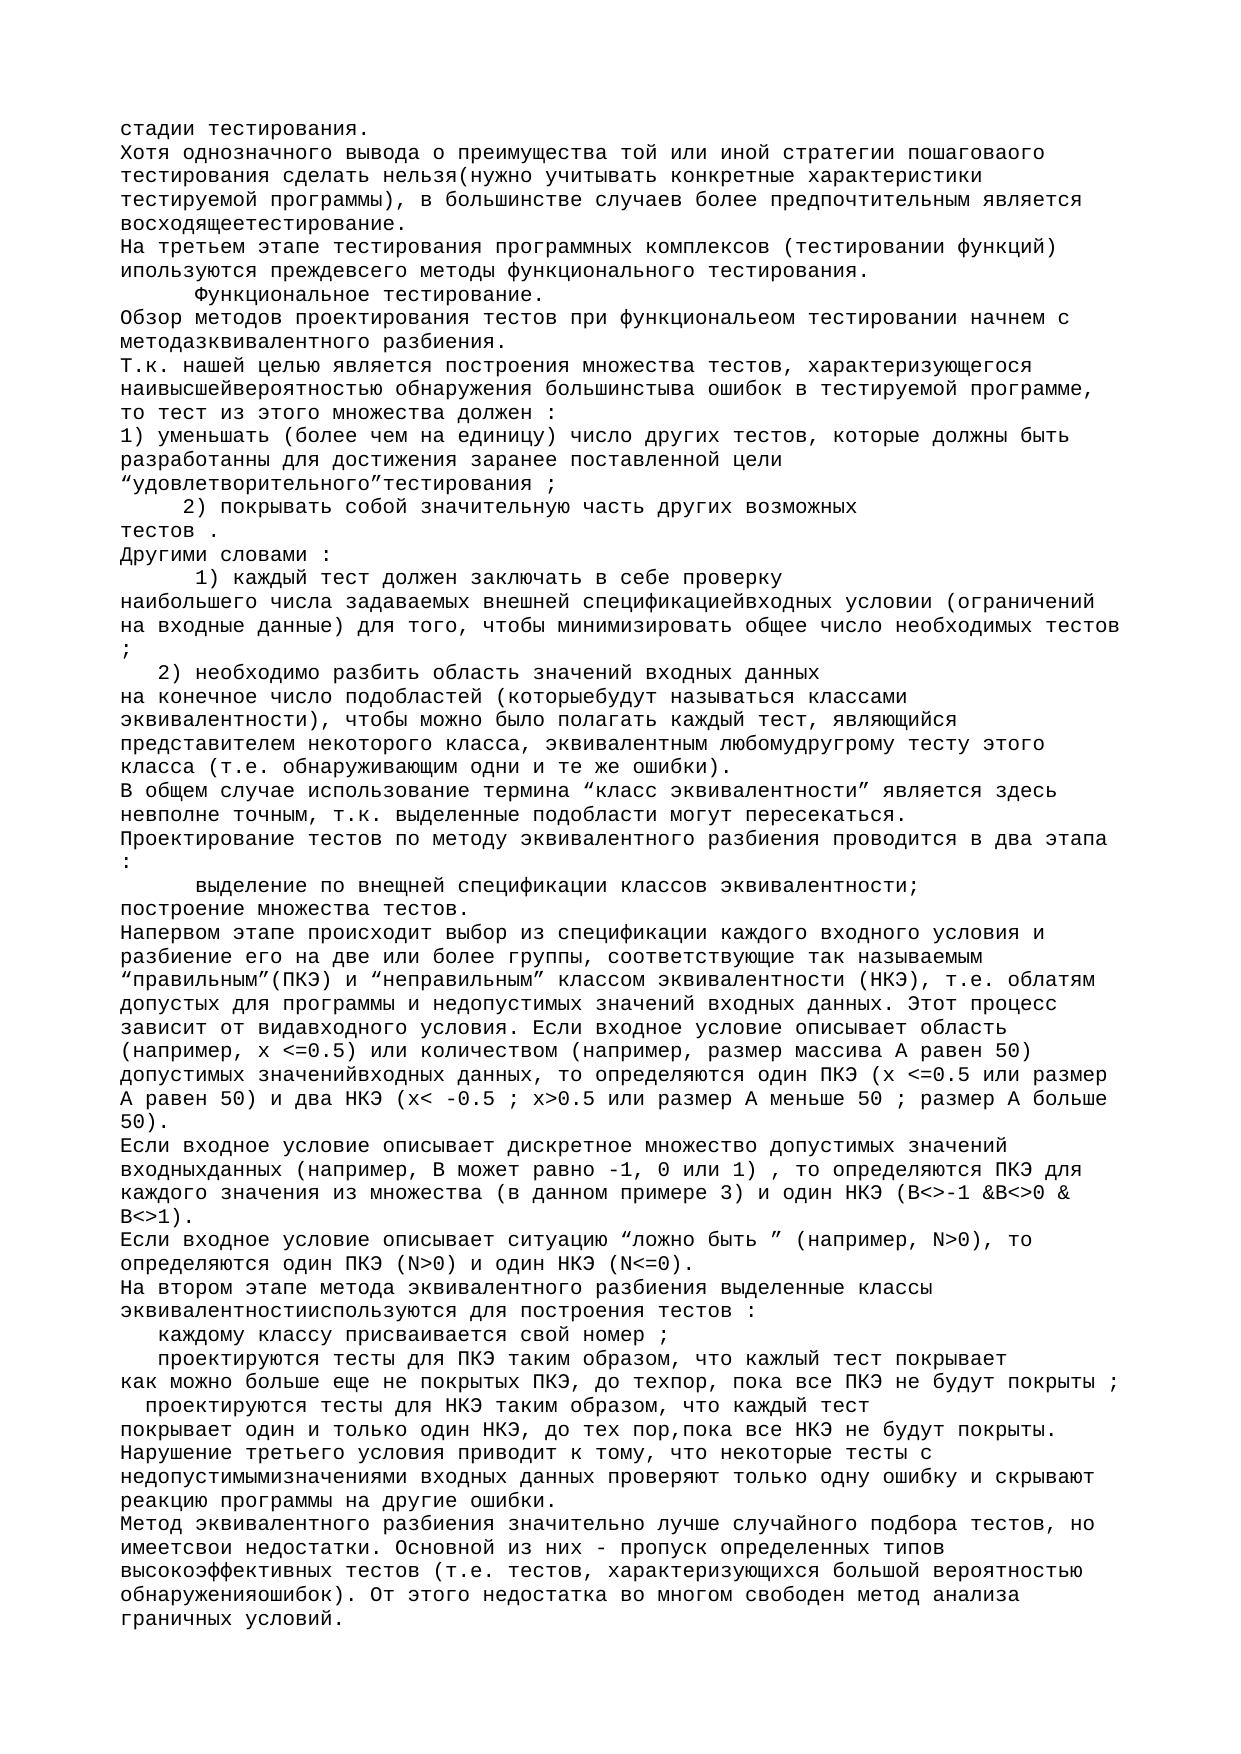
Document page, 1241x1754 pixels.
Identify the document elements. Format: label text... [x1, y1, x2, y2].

text допустимых значенийвходных данных, то определяются один ПКЭ (х <=0.5 или размер [120, 1064, 1120, 1088]
text В общем случае использование термина “класс эквивалентности” является здесь [120, 780, 1120, 804]
text (например, х <=0.5) или количеством (например, размер массива А равен 50) [120, 1040, 1120, 1064]
text на конечное число подобластей (которыебудут называться классами [120, 686, 1120, 709]
text граничных условий. [120, 1608, 1120, 1631]
text 2) покрывать собой значительную часть других возможных [120, 496, 1120, 520]
text ипользуются преждевсего методы функционального тестирования. [120, 260, 1120, 284]
text Нарушение третьего условия приводит к тому, что некоторые тесты с [120, 1442, 1120, 1466]
text Напервом этапе происходит выбор из спецификации каждого входного условия и [120, 922, 1120, 946]
text А равен 50) и два НКЭ (х< -0.5 ; х>0.5 или размер А меньше 50 ; размер А больше [120, 1088, 1120, 1111]
text Другими словами : [120, 544, 1120, 567]
text каждому классу присваивается свой номер ; [120, 1324, 1120, 1348]
text Метод эквивалентного разбиения значительно лучше случайного подбора тестов, но [120, 1513, 1120, 1537]
text тестов . [120, 520, 1120, 544]
text 50). [120, 1111, 1120, 1135]
text Хотя однозначного вывода о преимущества той или иной стратегии пошаговаого [120, 142, 1120, 165]
text наивысшейвероятностью обнаружения большинстыва ошибок в тестируемой программе, [120, 378, 1120, 402]
text на входные данные) для того, чтобы минимизировать общее число необходимых тестов [120, 615, 1120, 638]
text определяются один ПКЭ (N>0) и один НКЭ (N<=0). [120, 1253, 1120, 1277]
text разбиение его на две или более группы, соответствующие так называемым [120, 946, 1120, 969]
text высокоэффективных тестов (т.е. тестов, характеризующихся большой вероятностью [120, 1561, 1120, 1584]
text невполне точным, т.к. выделенные подобласти могут пересекаться. [120, 804, 1120, 827]
text разработанны для достижения заранее поставленной цели [120, 449, 1120, 473]
text Т.к. нашей целью является построения множества тестов, характеризующегося [120, 354, 1120, 378]
text построение множества тестов. [120, 898, 1120, 922]
text “правильным”(ПКЭ) и “неправильным” классом эквивалентности (НКЭ), т.е. облатям [120, 969, 1120, 993]
text покрывает один и только один НКЭ, до тех пор,пока все НКЭ не будут покрыты. [120, 1419, 1120, 1442]
text эквивалентностииспользуются для построения тестов : [120, 1300, 1120, 1324]
text “удовлетворительного”тестирования ; [120, 473, 1120, 496]
text 1) каждый тест должен заключать в себе проверку [120, 567, 1120, 591]
text выделение по внещней спецификации классов эквивалентности; [120, 875, 1120, 898]
text наибольшего числа задаваемых внешней спецификациейвходных условии (ограничений [120, 591, 1120, 615]
text класса (т.е. обнаруживающим одни и те же ошибки). [120, 757, 1120, 780]
text На третьем этапе тестирования программных комплексов (тестировании функций) [120, 236, 1120, 260]
text Функциональное тестирование. [120, 284, 1120, 307]
text методазквивалентного разбиения. [120, 331, 1120, 354]
text Проектирование тестов по методу эквивалентного разбиения проводится в два этапа [120, 827, 1120, 851]
text В<>1). [120, 1206, 1120, 1229]
text недопустимымизначениями входных данных проверяют только одну ошибку и скрывают [120, 1466, 1120, 1489]
text ; [120, 638, 1120, 662]
text обнаруженияошибок). От этого недостатка во многом свободен метод анализа [120, 1584, 1120, 1608]
text имеетсвои недостатки. Основной из них - пропуск определенных типов [120, 1537, 1120, 1561]
text Если входное условие описывает дискретное множество допустимых значений [120, 1135, 1120, 1158]
text : [120, 851, 1120, 875]
text эквивалентности), чтобы можно было полагать каждый тест, являющийся [120, 709, 1120, 733]
text зависит от видавходного условия. Если входное условие описывает область [120, 1017, 1120, 1040]
text каждого значения из множества (в данном примере 3) и один НКЭ (В<>-1 &В<>0 & [120, 1182, 1120, 1206]
text представителем некоторого класса, эквивалентным любомудругрому тесту этого [120, 733, 1120, 757]
text 1) уменьшать (более чем на единицу) число других тестов, которые должны быть [120, 426, 1120, 449]
text восходящеетестирование. [120, 213, 1120, 236]
text допустых для программы и недопустимых значений входных данных. Этот процесс [120, 993, 1120, 1017]
text 2) необходимо разбить область значений входных данных [120, 662, 1120, 686]
text проектируются тесты для ПКЭ таким образом, что кажлый тест покрывает [120, 1348, 1120, 1371]
text тестируемой программы), в большинстве случаев более предпочтительным является [120, 189, 1120, 213]
text стадии тестирования. [120, 118, 1120, 142]
text На втором этапе метода эквивалентного разбиения выделенные классы [120, 1277, 1120, 1300]
text реакцию программы на другие ошибки. [120, 1489, 1120, 1513]
text Если входное условие описывает ситуацию “ложно быть ” (например, N>0), то [120, 1229, 1120, 1253]
text проектируются тесты для НКЭ таким образом, что каждый тест [120, 1395, 1120, 1419]
text Обзор методов проектирования тестов при функциональеом тестировании начнем с [120, 307, 1120, 331]
text как можно больше еще не покрытых ПКЭ, до техпор, пока все ПКЭ не будут покрыты ; [120, 1371, 1120, 1395]
text тестирования сделать нельзя(нужно учитывать конкретные характеристики [120, 165, 1120, 189]
text то тест из этого множества должен : [120, 402, 1120, 426]
text входныхданных (например, В может равно -1, 0 или 1) , то определяются ПКЭ для [120, 1158, 1120, 1182]
